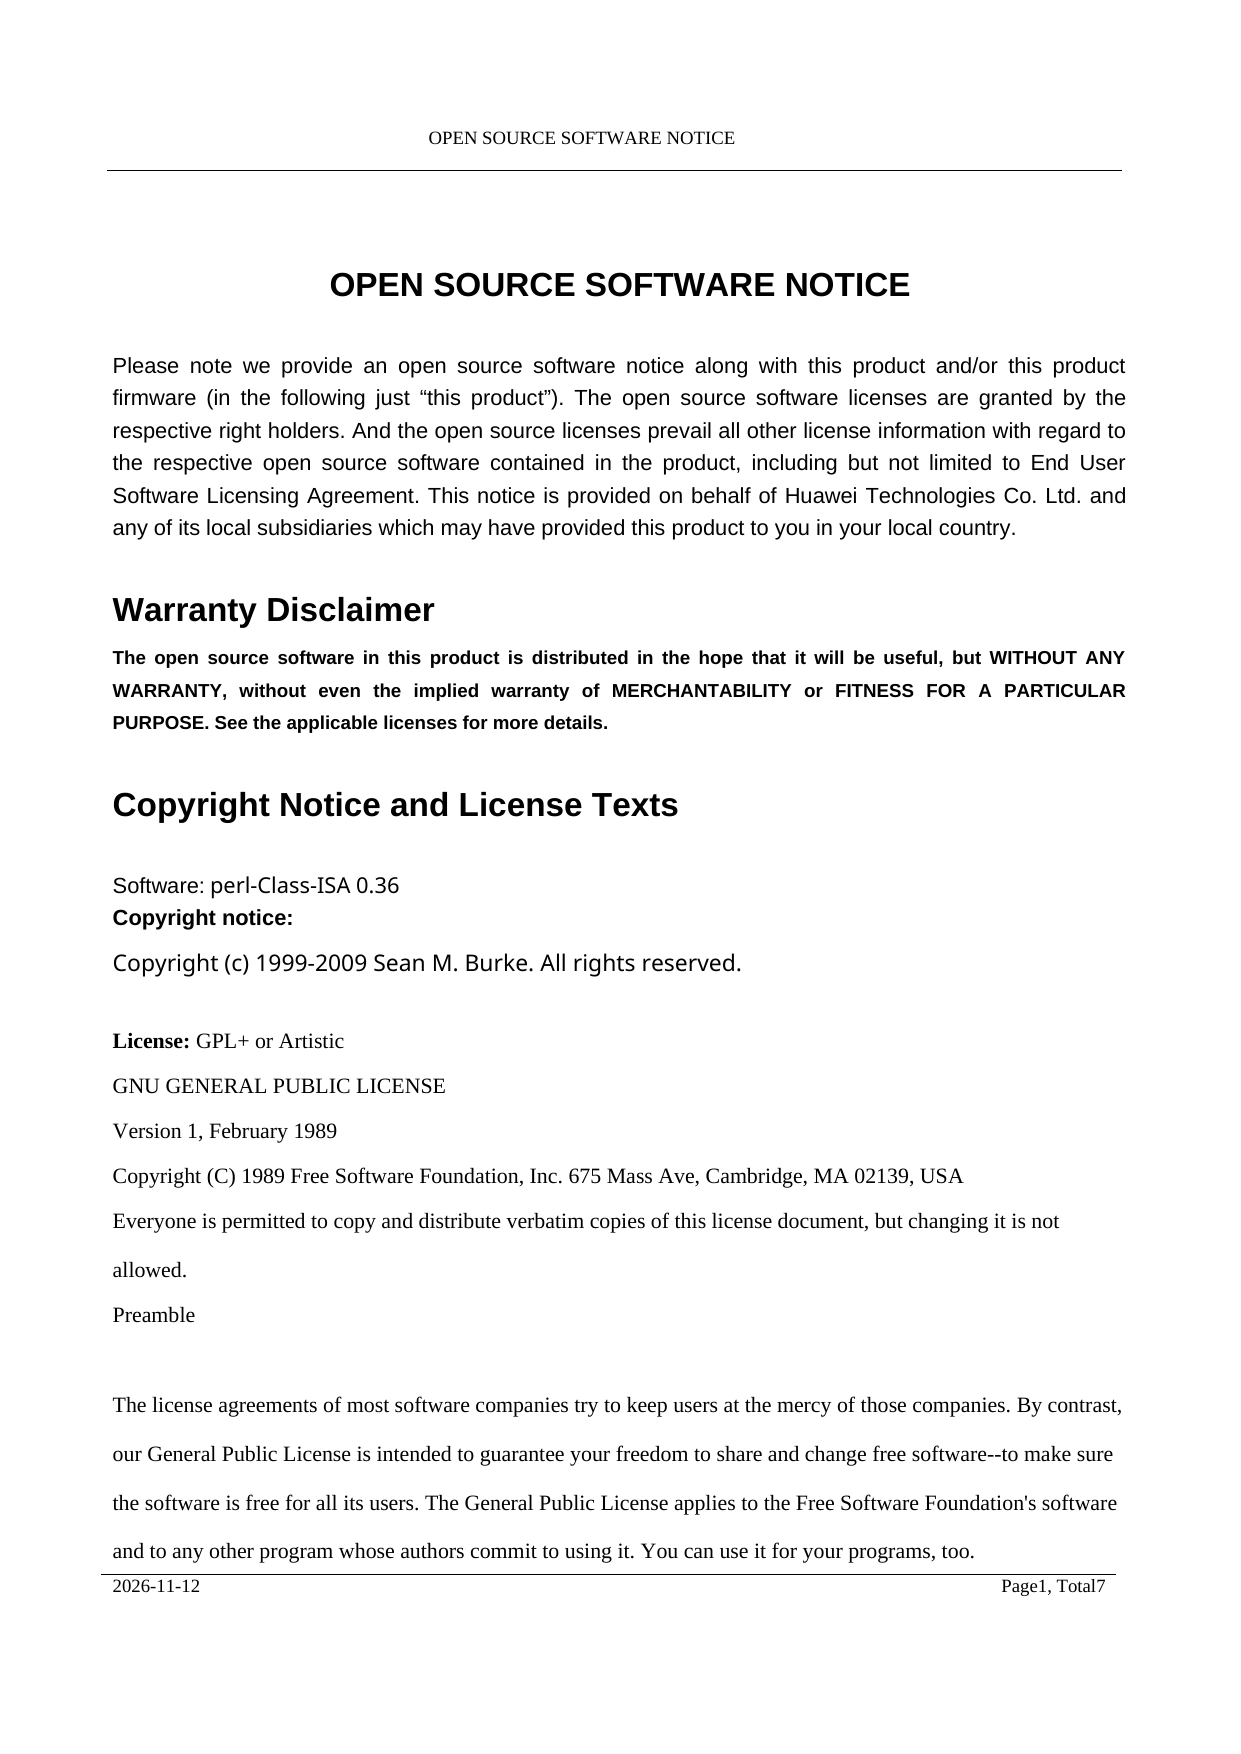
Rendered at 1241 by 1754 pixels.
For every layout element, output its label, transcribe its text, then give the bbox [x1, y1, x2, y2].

text Preamble [112, 1298, 1128, 1331]
text Version 1, February 1989 [112, 1114, 1128, 1147]
text Everyone is permitted to copy and distribute verbatim copies of this license document, but changing it is not allowed. [112, 1204, 1128, 1286]
text GNU GENERAL PUBLIC LICENSE [112, 1069, 1128, 1102]
text License: GPL+ or Artistic [112, 1024, 1128, 1057]
text Software: perl-Class-ISA 0.36 [112, 869, 1128, 901]
text Copyright (C) 1989 Free Software Foundation, Inc. 675 Mass Ave, Cambridge, MA 02139, USA [112, 1159, 1128, 1192]
text Please note we provide an open source software notice along with this product and/or this product firmware (in the following just “this product”). The open source software licenses are granted by the respective right holders. And the open source licenses prevail all other license information with regard to the respective open source software contained in the product, including but not limited to End User Software Licensing Agreement. This notice is provided on behalf of Huawei Technologies Co. Ltd. and any of its local subsidiaries which may have provided this product to you in your local country. [112, 349, 1128, 544]
text Copyright (c) 1999-2009 Sean M. Burke. All rights reserved. [112, 947, 1128, 979]
text Copyright notice: [112, 901, 1128, 934]
text OPEN SOURCE SOFTWARE NOTICE [112, 251, 1128, 316]
text Warranty Disclaimer [112, 576, 1128, 641]
text The license agreements of most software companies try to keep users at the mercy of those companies. By contrast, our General Public License is intended to guarantee your freedom to share and change free software--to make sure the software is free for all its users. The General Public License applies to the Free Software Foundation's software and to any other program whose authors commit to using it. You can use it for your programs, too. [112, 1389, 1128, 1567]
text The open source software in this product is distributed in the hope that it will be useful, but WITHOUT ANY WARRANTY, without even the implied warranty of MERCHANTABILITY or FITNESS FOR A PARTICULAR PURPOSE. See the applicable licenses for more details. [112, 641, 1128, 739]
text Copyright Notice and License Texts [112, 771, 1128, 836]
